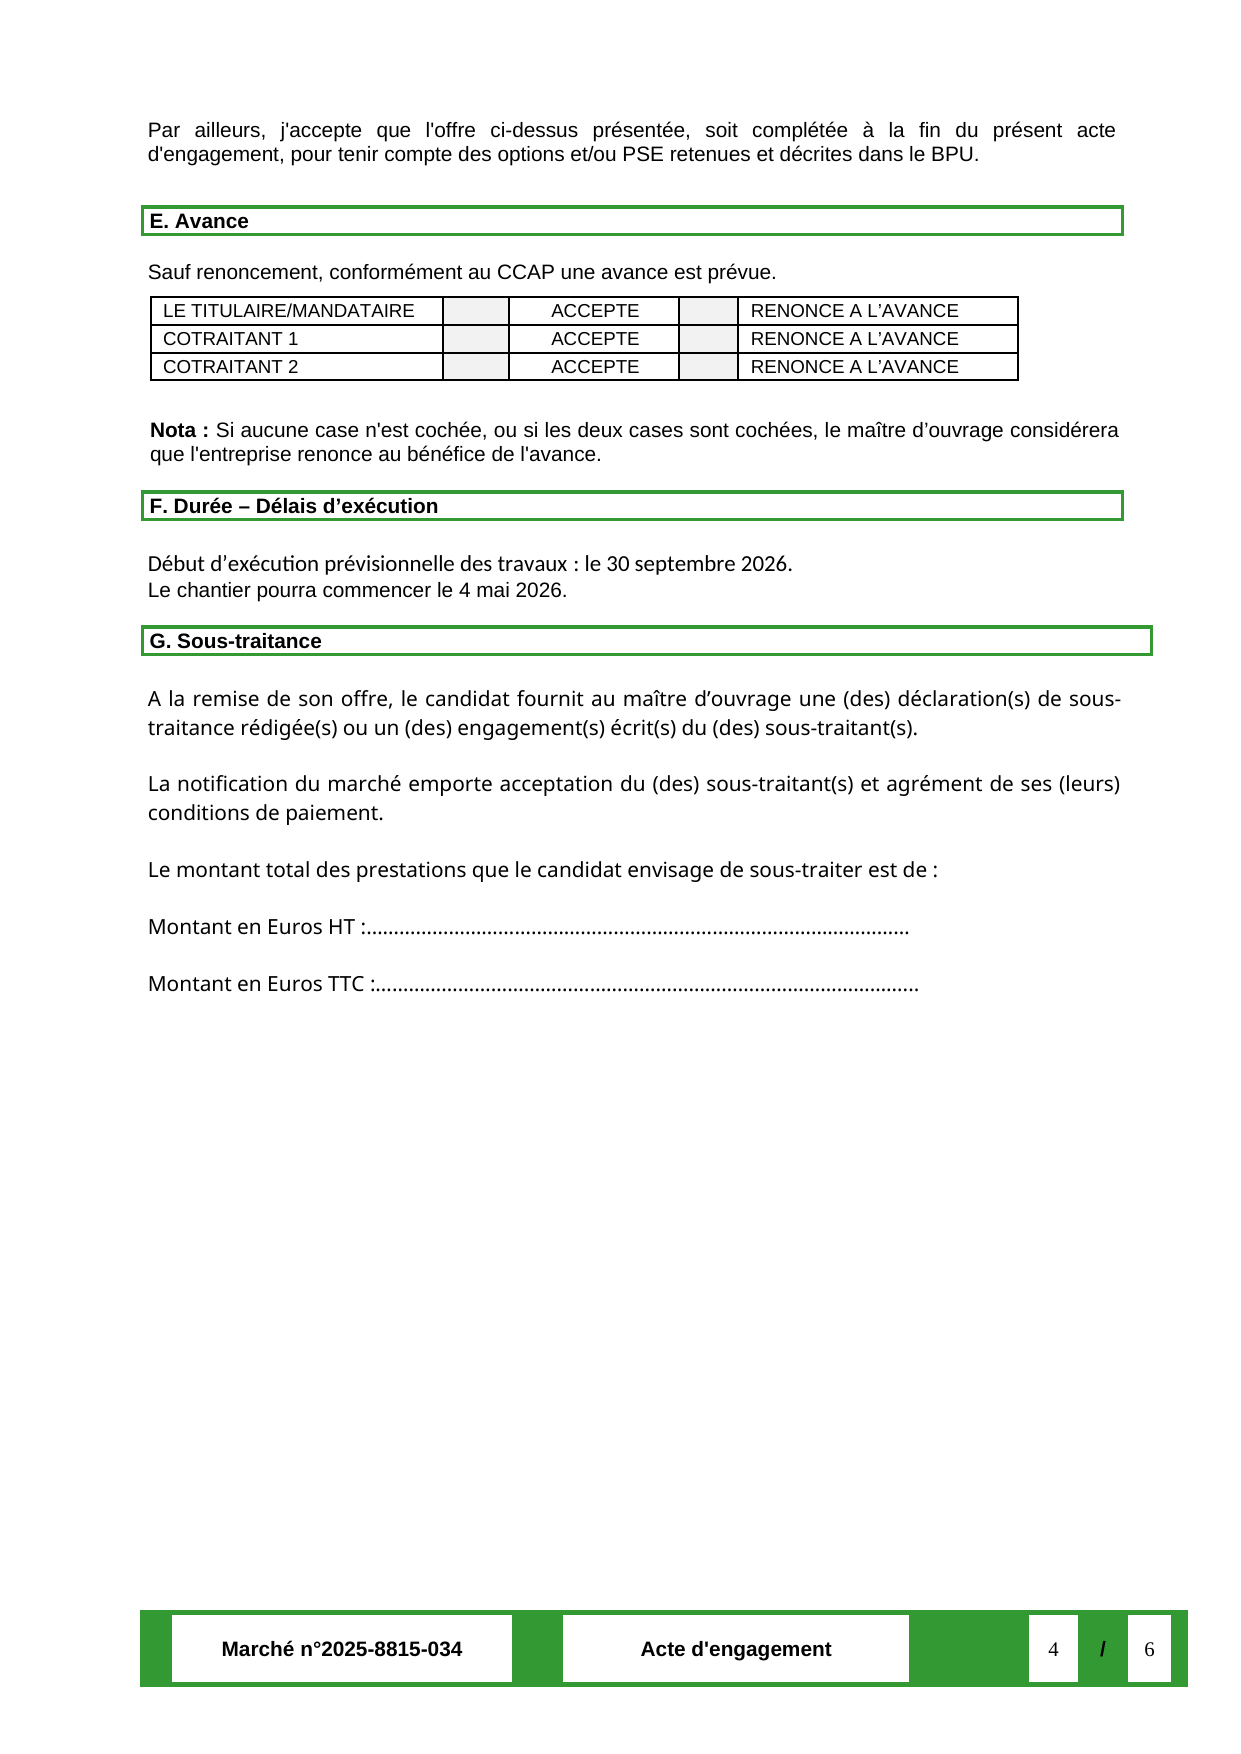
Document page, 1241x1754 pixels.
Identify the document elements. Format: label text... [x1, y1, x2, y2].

table_cell [444, 326, 508, 352]
text Le chantier pourra commencer le 4 mai 2026. [148, 577, 1111, 601]
text La notification du marché emporte acceptation du (des) sous-traitant(s) et agrément de ses (leurs) conditions de paiement. [148, 769, 1122, 826]
table_cell COTRAITANT 2 [152, 354, 442, 379]
table_cell ACCEPTE [510, 326, 678, 352]
text Montant en Euros TTC :……………………………………………………………………………………... [148, 969, 1122, 997]
text Sauf renoncement, conformément au CCAP une avance est prévue. [148, 259, 1122, 283]
text Le montant total des prestations que le candidat envisage de sous-traiter est de : [148, 855, 1122, 883]
text A la remise de son offre, le candidat fournit au maître d’ouvrage une (des) déclaration(s) de sous-traitance rédigée(s) ou un (des) engagement(s) écrit(s) du (des) sous-traitant(s). [148, 684, 1122, 741]
table_cell COTRAITANT 1 [152, 326, 442, 352]
table_header [444, 298, 508, 324]
text Par ailleurs, j'accepte que l'offre ci-dessus présentée, soit complétée à la fin du présent acte d'engagement, pour tenir compte des options et/ou PSE retenues et décrites dans le BPU. [148, 118, 1118, 166]
table_header ACCEPTE [510, 298, 678, 324]
table_cell RENONCE A L’AVANCE [739, 354, 1017, 379]
table_header E. Avance [144, 209, 1121, 232]
table_cell [680, 354, 737, 379]
text Début d’exécution prévisionnelle des travaux : le 30 septembre 2026. [148, 549, 1122, 577]
table_header RENONCE A L’AVANCE [739, 298, 1017, 324]
table_header G. Sous-traitance [144, 629, 1150, 652]
table_cell [680, 326, 737, 352]
text Montant en Euros HT :……………………………………………………………………………………… [148, 912, 1122, 940]
table_cell RENONCE A L’AVANCE [739, 326, 1017, 352]
table_header LE TITULAIRE/MANDATAIRE [152, 298, 442, 324]
table_cell [444, 354, 508, 379]
table_header F. Durée – Délais d’exécution [144, 494, 1121, 517]
text Nota : Si aucune case n'est cochée, ou si les deux cases sont cochées, le maître d’ouvrage considérera que l'entreprise renonce au bénéfice de l'avance. [150, 418, 1120, 466]
table_header [680, 298, 737, 324]
table_cell ACCEPTE [510, 354, 678, 379]
